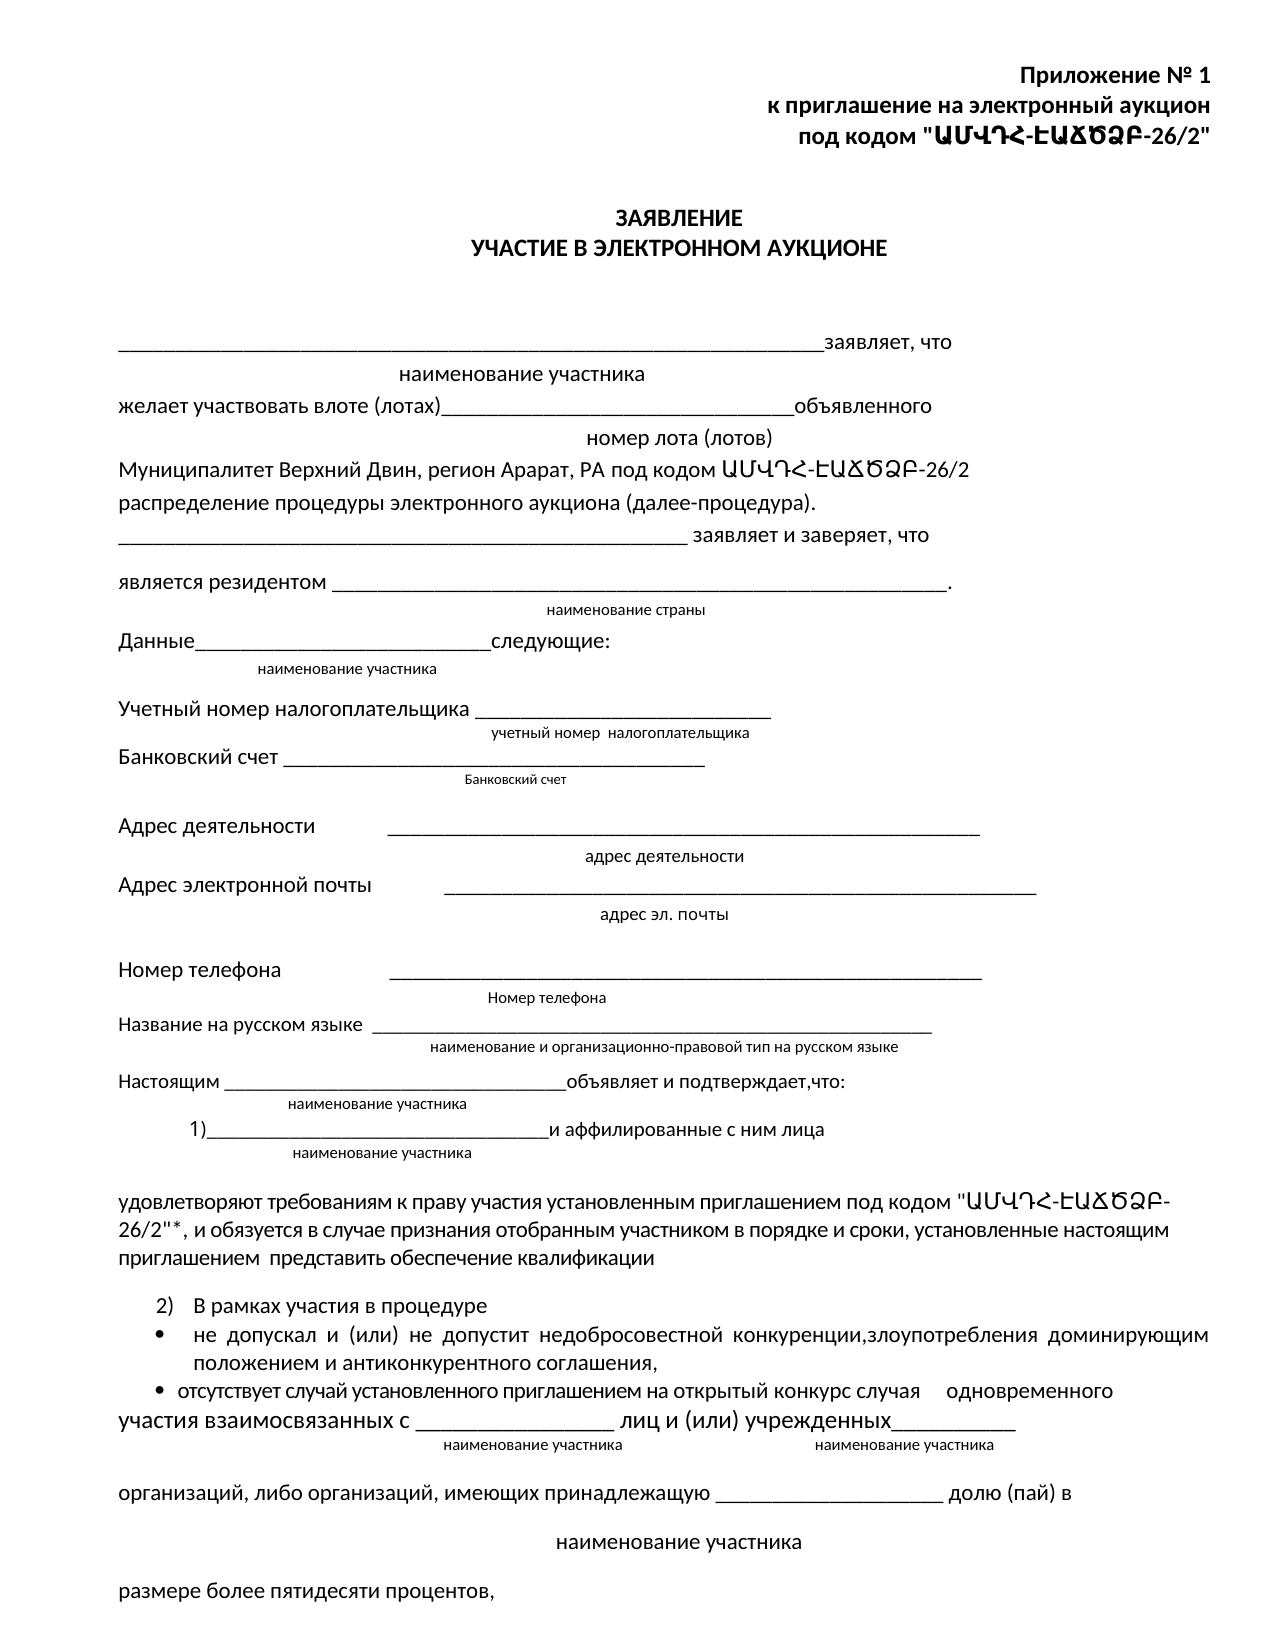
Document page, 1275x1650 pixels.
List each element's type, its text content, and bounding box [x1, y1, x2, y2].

text наименование участника [118, 1527, 1211, 1555]
text участия взаимосвязанных с ________________ лиц и (или) учрежденных__________ [118, 1404, 1211, 1434]
text к приглашение на электронный аукцион [148, 89, 1211, 120]
text под кодом "ԱՄՎԴՀ-ԷԱՃԾՁԲ-26/2" [148, 120, 1211, 151]
text наименование участника [118, 658, 1211, 678]
text наименование и организационно-правовой тип на русском языке [118, 1036, 1211, 1056]
text адрес деятельности [118, 844, 1211, 867]
text организаций, либо организаций, имеющих принадлежащую ____________________ долю (пай) в [118, 1478, 1211, 1506]
text Номер телефона [487, 987, 1211, 1008]
text ______________________________________________________________заявляет, что [118, 327, 1211, 355]
text УЧАСТИЕ В ЭЛЕКТРОННОМ АУКЦИОНЕ [148, 232, 1211, 263]
text Название на русском языке ______________________________________________________ [118, 1011, 1211, 1036]
text наименование участника [399, 359, 1211, 387]
text Муниципалитет Верхний Двин, регион Арарат, РА под кодом ԱՄՎԴՀ-ԷԱՃԾՁԲ-26/2 [118, 456, 1211, 484]
text Адрес деятельности ____________________________________________________ [118, 812, 1211, 839]
text __________________________________________________ заявляет и заверяет, что [118, 520, 1211, 548]
text учетный номер налогоплательщика [118, 722, 1211, 742]
text распределение процедуры электронного аукциона (далее-процедура). [118, 488, 1211, 516]
text адрес эл. почты [118, 902, 1211, 925]
text Банковский счет [118, 770, 1211, 788]
text наименование участника наименование участника [443, 1434, 1211, 1454]
text наименование участника [118, 1142, 1211, 1163]
text удовлетворяют требованиям к праву участия установленным приглашением под кодом "ԱՄՎԴՀ-ԷԱՃԾՁԲ-26/2"*, и обязуется в случае признания отобранным участником в порядке и сроки, установленные настоящим приглашением представить обеспечение квалификации [118, 1187, 1211, 1271]
text наименование участника [118, 1093, 1211, 1114]
text Приложение № 1 [118, 59, 1211, 89]
text Номер телефона ____________________________________________________ [118, 955, 1211, 983]
list В рамках участия в процедуре [156, 1292, 1211, 1320]
text Настоящим _________________________________объявляет и подтверждает,что: [118, 1068, 1211, 1093]
list отсутствует случай установленного приглашением на открытый конкурс случая одновременного [156, 1376, 1211, 1404]
text Учетный номер налогоплательщика __________________________ [118, 694, 1211, 722]
text Адрес электронной почты ____________________________________________________ [118, 870, 1211, 898]
text размере более пятидесяти процентов, [118, 1576, 1211, 1604]
text является резидентом ______________________________________________________. [118, 567, 1211, 596]
list не допускал и (или) не допустит недобросовестной конкуренции,злоупотребления доминирующим положением и антиконкурентного соглашения, [156, 1320, 1211, 1376]
text Данные__________________________следующие: [118, 626, 1211, 654]
text желает участвовать влоте (лотах)_______________________________объявленного [118, 391, 1211, 419]
text 1)_________________________________и аффилированные с ним лица [118, 1114, 1211, 1142]
text номер лота (лотов) [576, 423, 1211, 451]
text ЗАЯВЛЕНИЕ [148, 202, 1211, 232]
text наименование страны [546, 600, 1211, 620]
text Банковский счет _____________________________________ [118, 742, 1211, 770]
